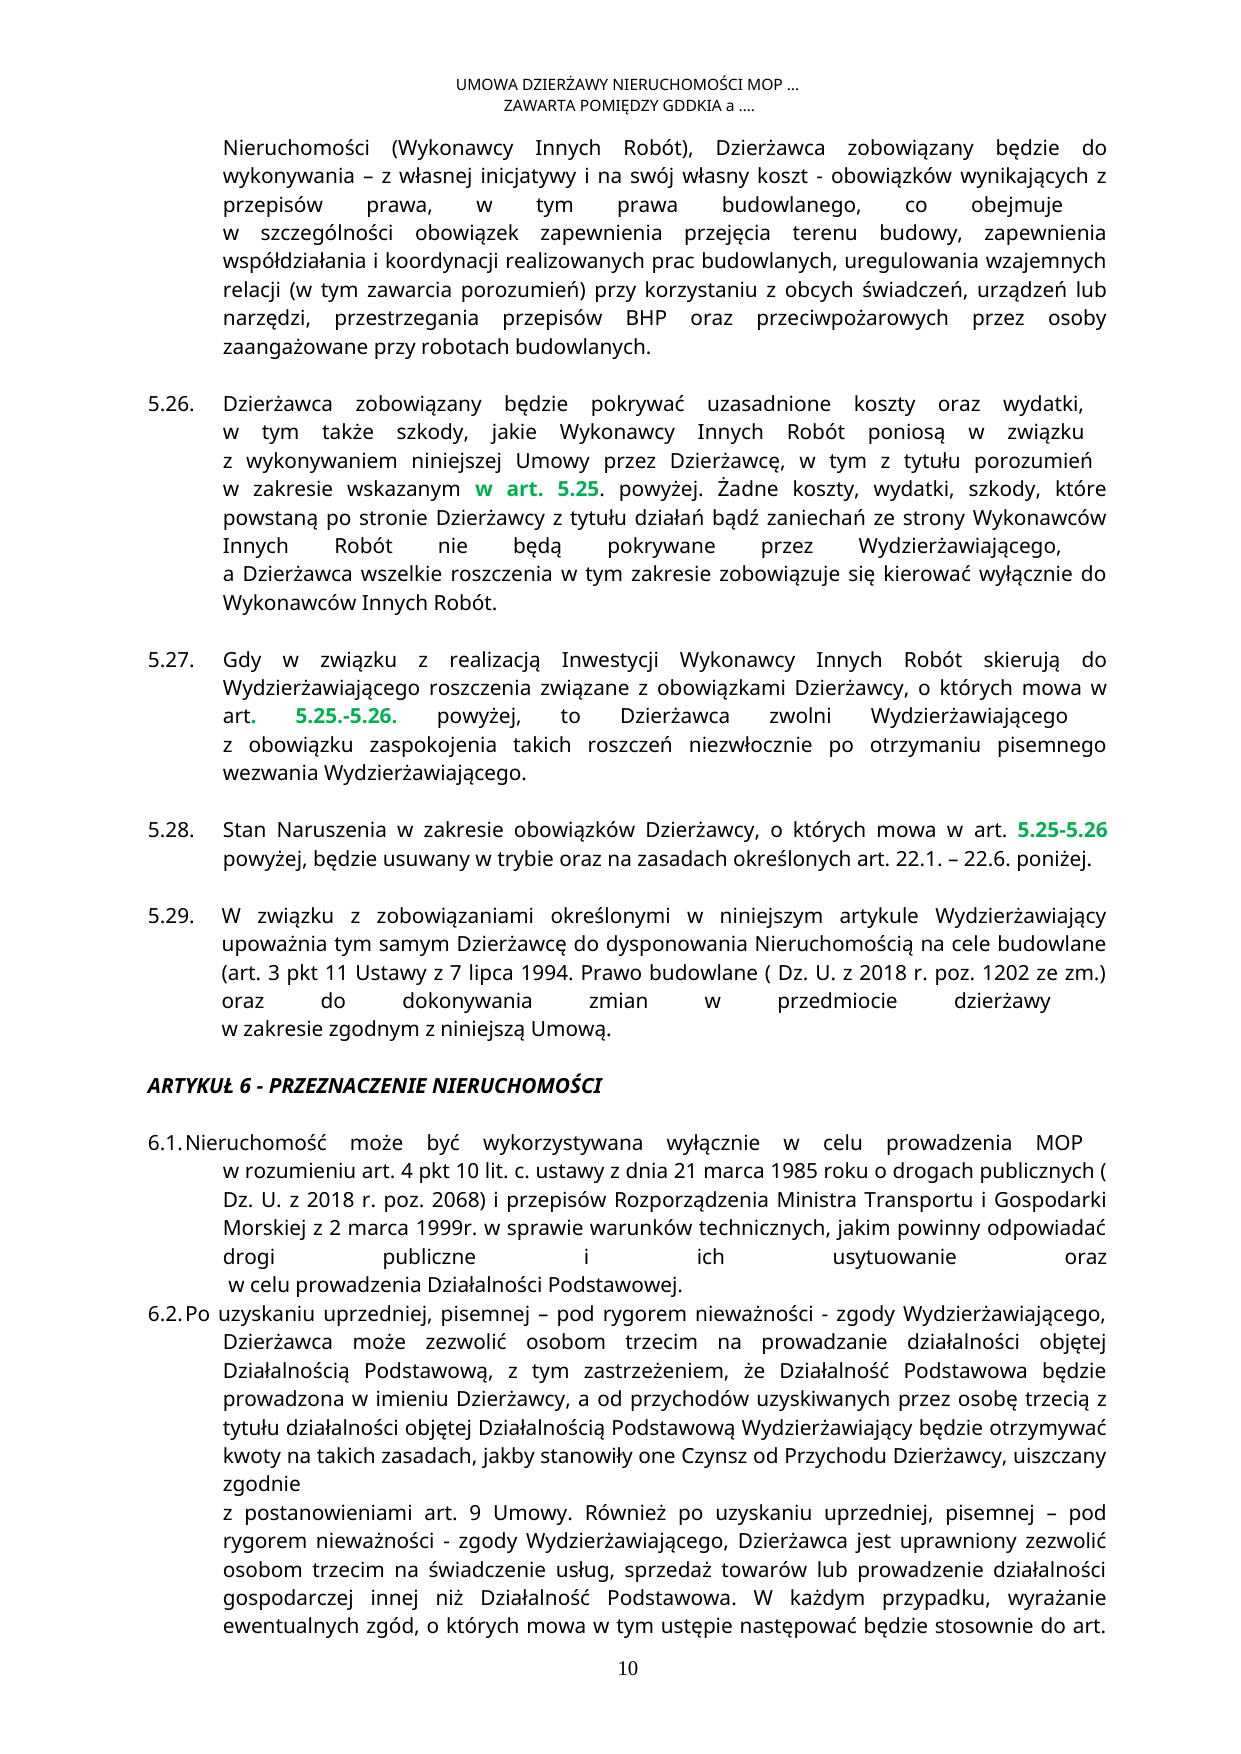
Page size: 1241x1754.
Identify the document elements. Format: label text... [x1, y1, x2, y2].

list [148, 133, 1107, 360]
list Stan Naruszenia w zakresie obowiązków Dzierżawcy, o których mowa w art. 5.25-5.26 powyżej, będzie usuwany w trybie oraz na zasadach określonych art. 22.1. – 22.6. poniżej. [148, 815, 1107, 872]
list Nieruchomość może być wykorzystywana wyłącznie w celu prowadzenia MOP w rozumieniu art. 4 pkt 10 lit. c. ustawy z dnia 21 marca 1985 roku o drogach publicznych ( Dz. U. z 2018 r. poz. 2068) i przepisów Rozporządzenia Ministra Transportu i Gospodarki Morskiej z 2 marca 1999r. w sprawie warunków technicznych, jakim powinny odpowiadać drogi publiczne i ich usytuowanie oraz w celu prowadzenia Działalności Podstawowej. [148, 1128, 1107, 1299]
list W związku z zobowiązaniami określonymi w niniejszym artykule Wydzierżawiający upoważnia tym samym Dzierżawcę do dysponowania Nieruchomością na cele budowlane (art. 3 pkt 11 Ustawy z 7 lipca 1994. Prawo budowlane ( Dz. U. z 2018 r. poz. 1202 ze zm.) oraz do dokonywania zmian w przedmiocie dzierżawy w zakresie zgodnym z niniejszą Umową. [148, 901, 1107, 1043]
list Dzierżawca zobowiązany będzie pokrywać uzasadnione koszty oraz wydatki, w tym także szkody, jakie Wykonawcy Innych Robót poniosą w związku z wykonywaniem niniejszej Umowy przez Dzierżawcę, w tym z tytułu porozumień w zakresie wskazanym w art. 5.25. powyżej. Żadne koszty, wydatki, szkody, które powstaną po stronie Dzierżawcy z tytułu działań bądź zaniechań ze strony Wykonawców Innych Robót nie będą pokrywane przez Wydzierżawiającego, a Dzierżawca wszelkie roszczenia w tym zakresie zobowiązuje się kierować wyłącznie do Wykonawców Innych Robót. [148, 389, 1107, 616]
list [148, 1299, 1107, 1640]
list Gdy w związku z realizacją Inwestycji Wykonawcy Innych Robót skierują do Wydzierżawiającego roszczenia związane z obowiązkami Dzierżawcy, o których mowa w art. 5.25.-5.26. powyżej, to Dzierżawca zwolni Wydzierżawiającego z obowiązku zaspokojenia takich roszczeń niezwłocznie po otrzymaniu pisemnego wezwania Wydzierżawiającego. [148, 645, 1107, 787]
subtitle ARTYKUŁ 6 - PRZEZNACZENIE NIERUCHOMOŚCI [148, 1071, 1107, 1100]
